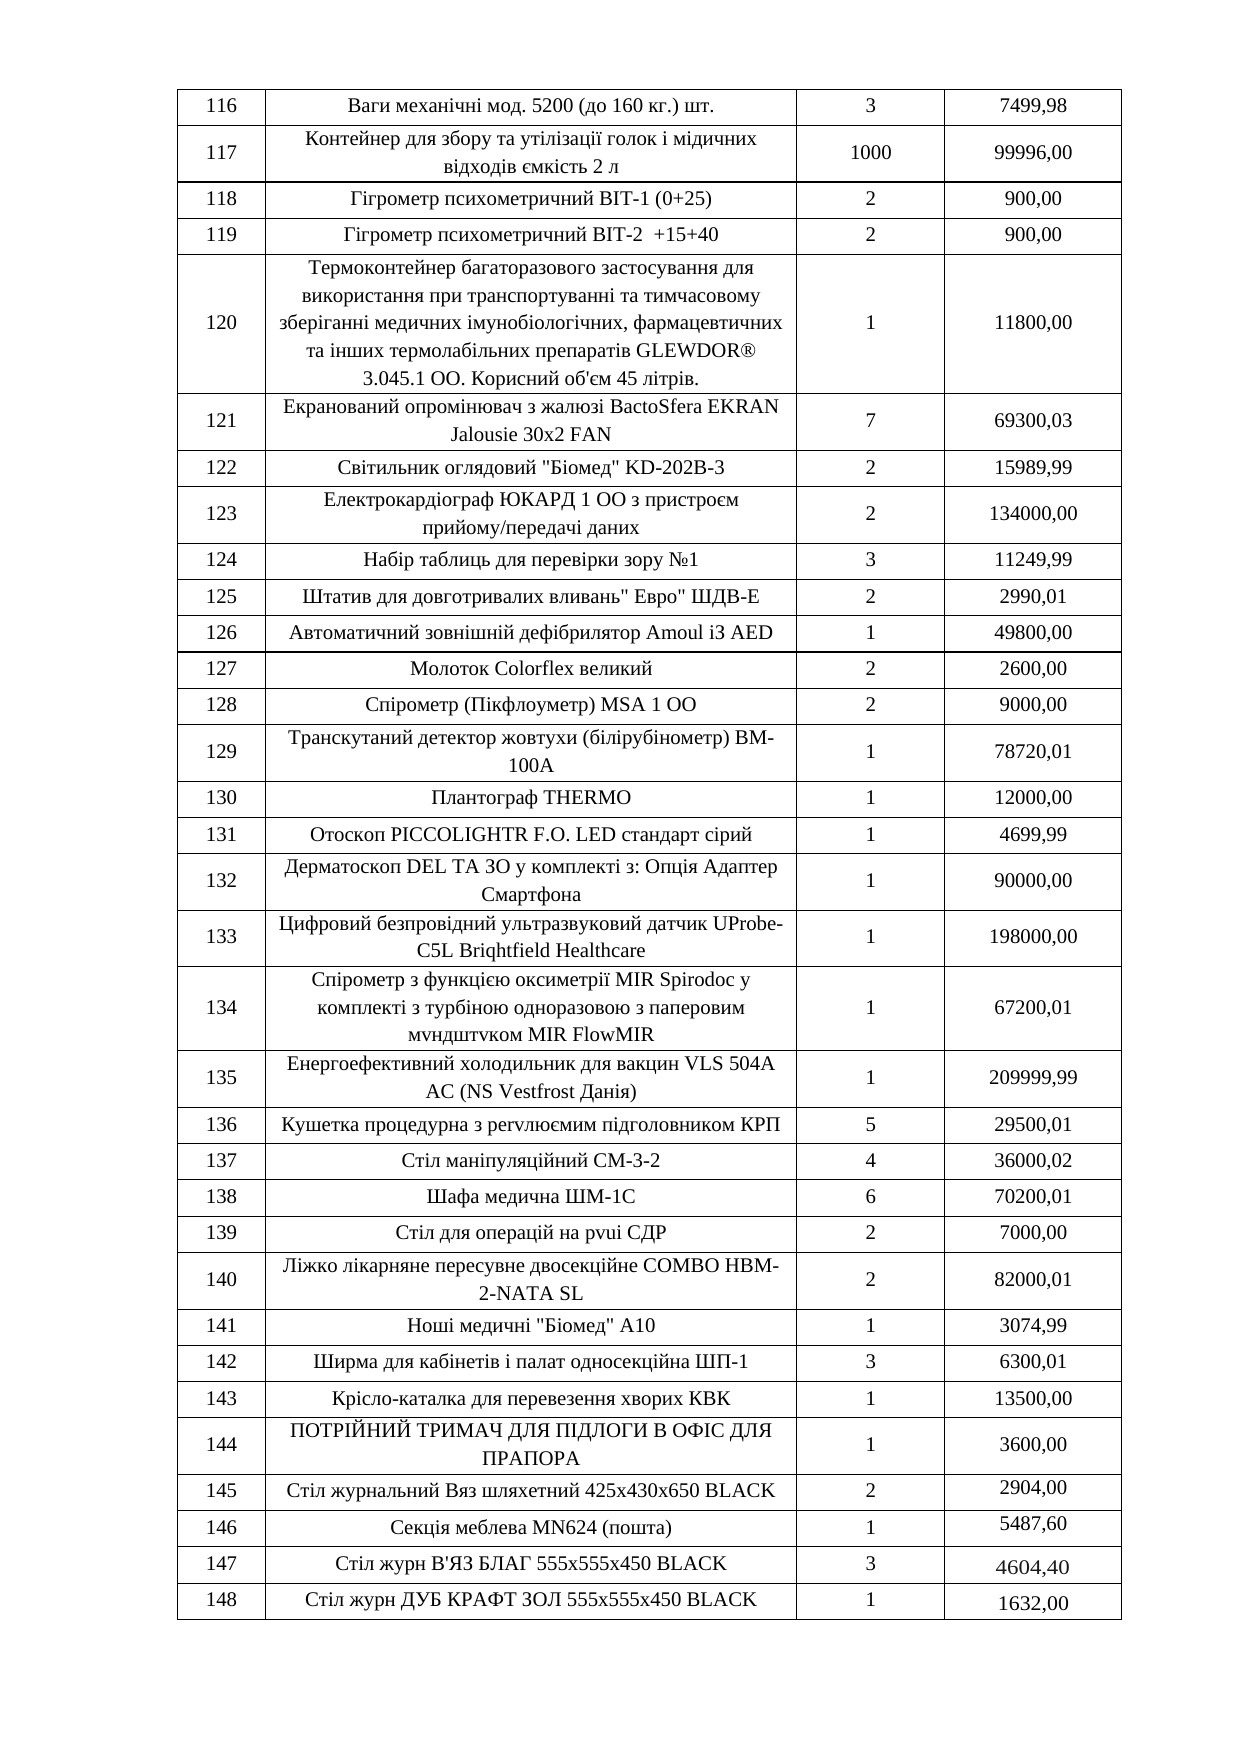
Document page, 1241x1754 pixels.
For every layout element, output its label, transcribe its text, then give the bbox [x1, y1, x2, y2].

table_cell 9000,00 [945, 689, 1121, 724]
table_cell 129 [178, 725, 265, 781]
table_cell 1 [797, 255, 944, 393]
table_cell 2 [797, 580, 944, 615]
table_cell 1 [797, 1511, 944, 1546]
table_cell 3 [797, 544, 944, 579]
table_cell 128 [178, 689, 265, 724]
table_cell Автоматичний зовнішній дефібрилятор Amoul іЗ AED [266, 616, 796, 651]
table_cell 78720,01 [945, 725, 1121, 781]
table_cell 49800,00 [945, 616, 1121, 651]
table_cell Молоток Colorflex великий [266, 653, 796, 688]
table_cell 132 [178, 854, 265, 909]
table_cell 2 [797, 1253, 944, 1308]
table_cell Стіл для операцій на рvui СДР [266, 1217, 796, 1252]
table_cell Отоскоп PICCOLIGHTR F.O. LED стандарт сірий [266, 818, 796, 853]
table_cell Ноші медичні "Біомед" А10 [266, 1310, 796, 1345]
table_cell Електрокардіограф ЮКАРД 1 ОО з пристроєм прийому/передачі даних [266, 487, 796, 543]
table_cell 11249,99 [945, 544, 1121, 579]
table_cell 13500,00 [945, 1382, 1121, 1417]
table_cell Ширма для кабінетів і палат односекційна ШП-1 [266, 1346, 796, 1381]
table_cell 117 [178, 126, 265, 181]
table_cell Енергоефективний холодильник для вакцин VLS 504А АС (NS Vestfrost Данія) [266, 1051, 796, 1107]
table_cell Гігрометр психометричний ВІТ-1 (0+25) [266, 183, 796, 218]
table_cell Екранований опромінювач з жалюзі BactoSfera EKRAN Jalousie 30х2 FAN [266, 394, 796, 450]
table_cell 69300,03 [945, 394, 1121, 450]
table_cell Термоконтейнер багаторазового застосування для використання при транспортуванні та тимчасовому зберіганні медичних імунобіологічних, фармацевтичних та інших термолабільних препаратів GLEWDOR® 3.045.1 ОО. Корисний об'єм 45 літрів. [266, 255, 796, 393]
table_cell 1 [797, 1051, 944, 1107]
table_cell 2 [797, 1217, 944, 1252]
table_cell Штатив для довготривалих вливань" Евро" ШДВ-Е [266, 580, 796, 615]
table_cell 1 [797, 616, 944, 651]
table_cell 1 [797, 782, 944, 817]
table_cell 1 [797, 1310, 944, 1345]
table_cell 140 [178, 1253, 265, 1308]
table_cell 7 [797, 394, 944, 450]
table_cell 36000,02 [945, 1144, 1121, 1179]
table_cell 2 [797, 653, 944, 688]
table_cell 116 [178, 90, 265, 125]
table_cell 7499,98 [945, 90, 1121, 125]
table_cell 7000,00 [945, 1217, 1121, 1252]
table_cell 1000 [797, 126, 944, 181]
table_cell 15989,99 [945, 451, 1121, 486]
table_cell 131 [178, 818, 265, 853]
table_cell 90000,00 [945, 854, 1121, 909]
table_cell 3 [797, 1547, 944, 1582]
table_cell 12000,00 [945, 782, 1121, 817]
table_cell 3600,00 [945, 1418, 1121, 1474]
table_cell Світильник оглядовий "Біомед" KD-202B-3 [266, 451, 796, 486]
table_cell 3074,99 [945, 1310, 1121, 1345]
table_cell Плантограф THERMO [266, 782, 796, 817]
table_cell 900,00 [945, 183, 1121, 218]
table_cell 122 [178, 451, 265, 486]
table_cell 11800,00 [945, 255, 1121, 393]
table_cell 1 [797, 1584, 944, 1619]
table_cell Спірометр (Пікфлоуметр) MSA 1 ОО [266, 689, 796, 724]
table_cell 2 [797, 219, 944, 254]
table_cell 120 [178, 255, 265, 393]
table_cell Ваги механічні мод. 5200 (до 160 кг.) шт. [266, 90, 796, 125]
table_cell Кушетка процедурна з реrvлюємим підголовником КРП [266, 1108, 796, 1143]
table_cell 136 [178, 1108, 265, 1143]
table_cell 138 [178, 1180, 265, 1216]
table_cell Секція меблева MN624 (пошта) [266, 1511, 796, 1546]
table_cell 3 [797, 1346, 944, 1381]
table_cell 134000,00 [945, 487, 1121, 543]
table_cell 2 [797, 689, 944, 724]
table_cell 2904,00 [945, 1475, 1121, 1510]
table_cell 130 [178, 782, 265, 817]
table_cell 70200,01 [945, 1180, 1121, 1216]
table_cell Шафа медична ШМ-1С [266, 1180, 796, 1216]
table_cell 1 [797, 818, 944, 853]
table_cell 141 [178, 1310, 265, 1345]
table_cell 144 [178, 1418, 265, 1474]
table_cell 125 [178, 580, 265, 615]
table_cell 2 [797, 451, 944, 486]
table_cell 1 [797, 725, 944, 781]
table_cell 121 [178, 394, 265, 450]
table_cell Транскутаний детектор жовтухи (білірубінометр) ВМ- 100А [266, 725, 796, 781]
table_cell 5487,60 [945, 1511, 1121, 1546]
table_cell 900,00 [945, 219, 1121, 254]
table_cell 143 [178, 1382, 265, 1417]
table_cell 1 [797, 911, 944, 966]
table_cell Ліжко лікарняне пересувне двосекційне СОМВО НВМ-2-NATA SL [266, 1253, 796, 1308]
table_cell 4 [797, 1144, 944, 1179]
table_cell 2 [797, 487, 944, 543]
table_cell 1 [797, 1418, 944, 1474]
table_cell 133 [178, 911, 265, 966]
table_cell 4604,40 [945, 1547, 1121, 1582]
table_cell Гігрометр психометричний ВІТ-2 +15+40 [266, 219, 796, 254]
table_cell 137 [178, 1144, 265, 1179]
table_cell Стіл журн ДУБ КРАФТ ЗОЛ 555х555х450 BLACK [266, 1584, 796, 1619]
table_cell Цифровий безпровідний ультразвуковий датчик UProbe- C5L Briqhtfield Healthcare [266, 911, 796, 966]
table_cell ПОТРІЙНИЙ ТРИМАЧ ДЛЯ ПІДЛОГИ В ОФІС ДЛЯ ПРАПОРА [266, 1418, 796, 1474]
table_cell Стіл журнальний Вяз шляхетний 425х430х650 BLACK [266, 1475, 796, 1510]
table_cell 119 [178, 219, 265, 254]
table_cell 126 [178, 616, 265, 651]
table_cell Спірометр з функцією оксиметрії MIR Spirodoc у комплекті з турбіною одноразовою з паперовим мvндштvком MIR FlowMIR [266, 967, 796, 1050]
table_cell 67200,01 [945, 967, 1121, 1050]
table_cell 2600,00 [945, 653, 1121, 688]
table_cell 142 [178, 1346, 265, 1381]
table_cell 1 [797, 967, 944, 1050]
table_cell 2990,01 [945, 580, 1121, 615]
table_cell 6300,01 [945, 1346, 1121, 1381]
table_cell 147 [178, 1547, 265, 1582]
table_cell 1632,00 [945, 1584, 1121, 1619]
table_cell 118 [178, 183, 265, 218]
table_cell 99996,00 [945, 126, 1121, 181]
table_cell Стіл маніпуляційний СМ-3-2 [266, 1144, 796, 1179]
table_cell 139 [178, 1217, 265, 1252]
table_cell 145 [178, 1475, 265, 1510]
table_cell 135 [178, 1051, 265, 1107]
table_cell 3 [797, 90, 944, 125]
table_cell 127 [178, 653, 265, 688]
table_cell 123 [178, 487, 265, 543]
table_cell 146 [178, 1511, 265, 1546]
table_cell 198000,00 [945, 911, 1121, 966]
table_cell 29500,01 [945, 1108, 1121, 1143]
table_cell 134 [178, 967, 265, 1050]
table_cell 148 [178, 1584, 265, 1619]
table_cell 1 [797, 854, 944, 909]
table_cell Крісло-каталка для перевезення хворих КВК [266, 1382, 796, 1417]
table_cell 209999,99 [945, 1051, 1121, 1107]
table_cell 1 [797, 1382, 944, 1417]
table_cell Дерматоскоп DEL ТА ЗО у комплекті з: Опція Адаптер Смартфона [266, 854, 796, 909]
table_cell 124 [178, 544, 265, 579]
table_cell 6 [797, 1180, 944, 1216]
table_cell Стіл журн В'ЯЗ БЛАГ 555х555х450 BLACK [266, 1547, 796, 1582]
table_cell 5 [797, 1108, 944, 1143]
table_cell 2 [797, 183, 944, 218]
table_cell 4699,99 [945, 818, 1121, 853]
table_cell 82000,01 [945, 1253, 1121, 1308]
table_cell Набір таблиць для перевірки зору №1 [266, 544, 796, 579]
table_cell Контейнер для збору та утілізації голок і мідичних відходів ємкість 2 л [266, 126, 796, 181]
table_cell 2 [797, 1475, 944, 1510]
